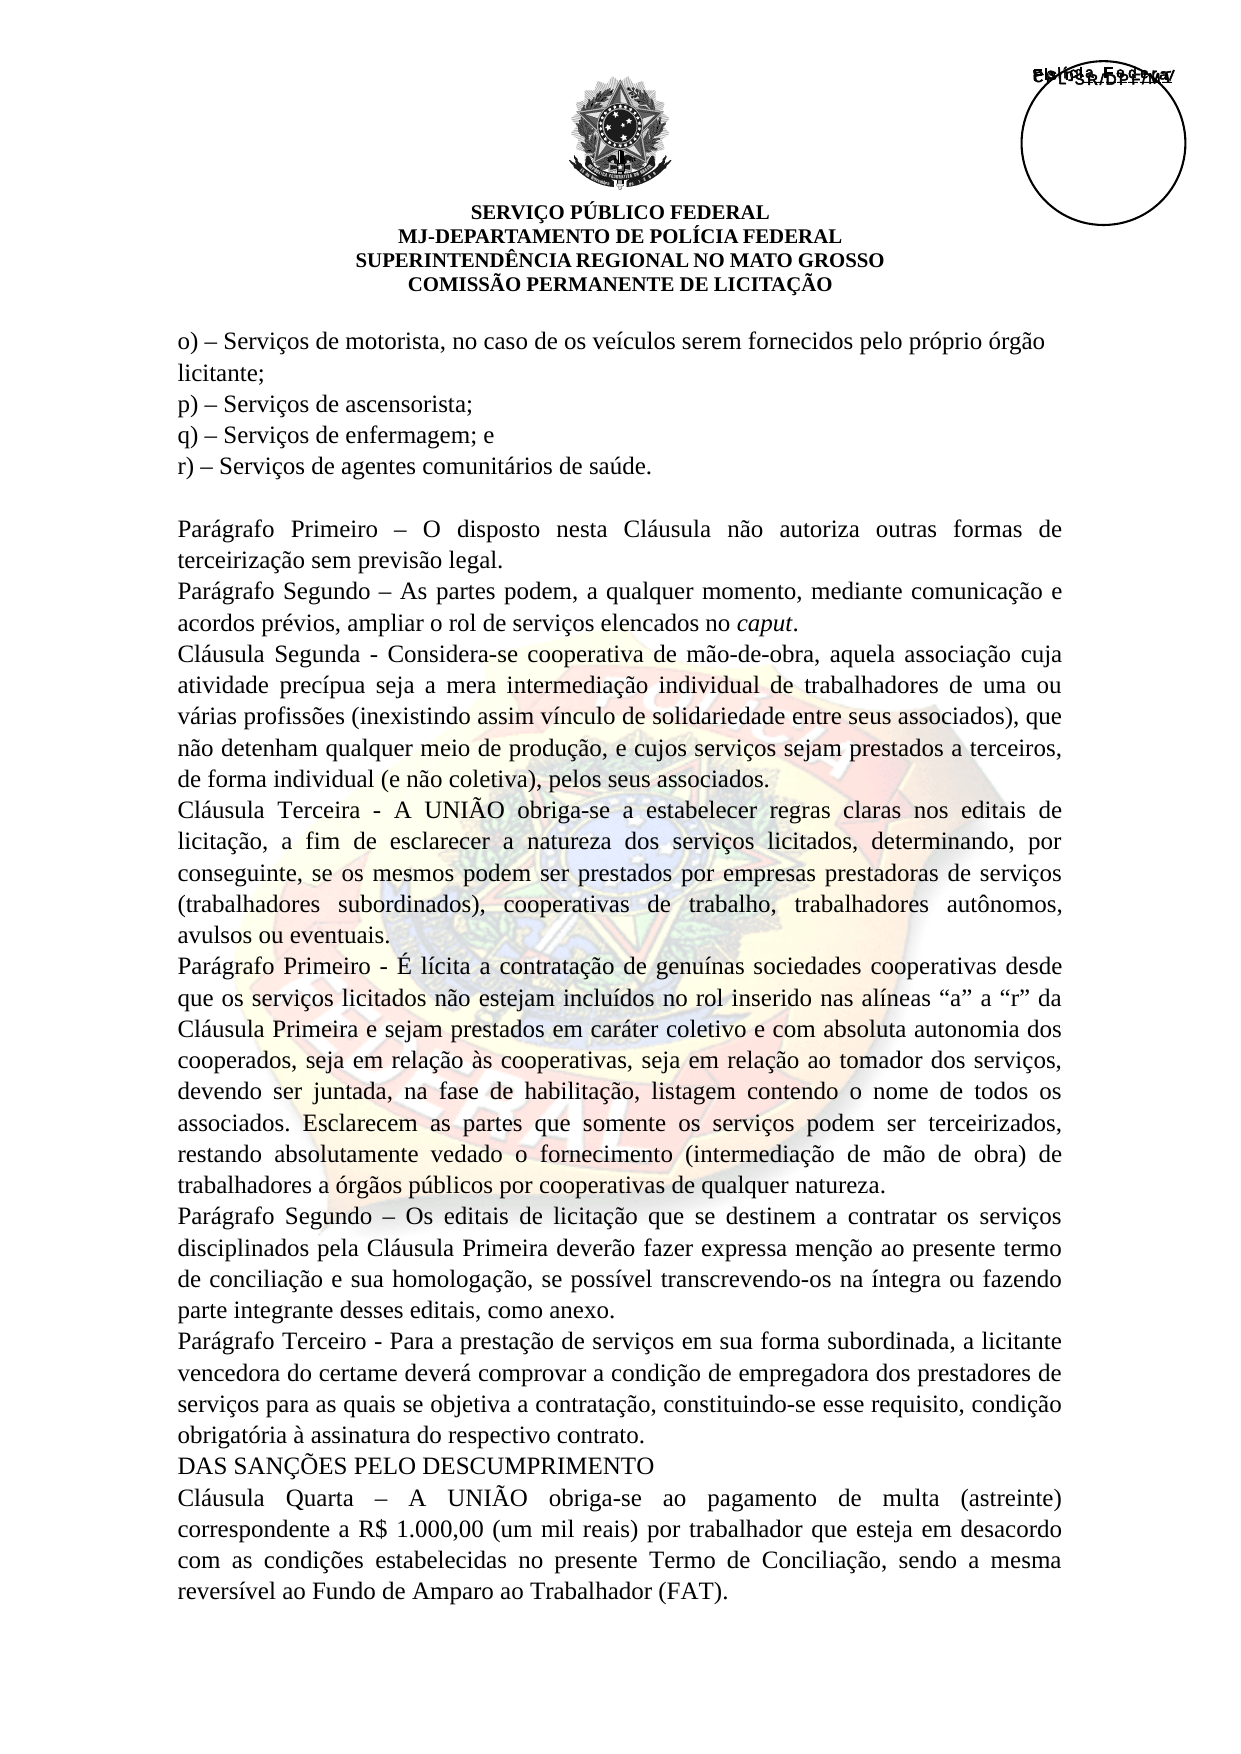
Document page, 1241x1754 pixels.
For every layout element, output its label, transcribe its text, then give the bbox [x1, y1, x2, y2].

text Parágrafo Primeiro - É lícita a contratação de genuínas sociedades cooperativas desde que os serviços licitados não estejam incluídos no rol inserido nas alíneas “a” a “r” da Cláusula Primeira e sejam prestados em caráter coletivo e com absoluta autonomia dos cooperados, seja em relação às cooperativas, seja em relação ao tomador dos serviços, devendo ser juntada, na fase de habilitação, listagem contendo o nome de todos os associados. Esclarecem as partes que somente os serviços podem ser terceirizados, restando absolutamente vedado o fornecimento (intermediação de mão de obra) de trabalhadores a órgãos públicos por cooperativas de qualquer natureza. [177, 949, 1063, 1199]
text Parágrafo Segundo – Os editais de licitação que se destinem a contratar os serviços disciplinados pela Cláusula Primeira deverão fazer expressa menção ao presente termo de conciliação e sua homologação, se possível transcrevendo-os na íntegra ou fazendo parte integrante desses editais, como anexo. [118, 1199, 1063, 1324]
text Parágrafo Segundo – As partes podem, a qualquer momento, mediante comunicação e acordos prévios, ampliar o rol de serviços elencados no caput. [177, 574, 1063, 636]
text Cláusula Quarta – A UNIÃO obriga-se ao pagamento de multa (astreinte) correspondente a R$ 1.000,00 (um mil reais) por trabalhador que esteja em desacordo com as condições estabelecidas no presente Termo de Conciliação, sendo a mesma reversível ao Fundo de Amparo ao Trabalhador (FAT). [177, 1480, 1063, 1605]
text Cláusula Terceira - A UNIÃO obriga-se a estabelecer regras claras nos editais de licitação, a fim de esclarecer a natureza dos serviços licitados, determinando, por conseguinte, se os mesmos podem ser prestados por empresas prestadoras de serviços (trabalhadores subordinados), cooperativas de trabalho, trabalhadores autônomos, avulsos ou eventuais. [177, 793, 1063, 949]
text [177, 324, 1063, 480]
text Parágrafo Primeiro – O disposto nesta Cláusula não autoriza outras formas de terceirização sem previsão legal. [177, 511, 1063, 574]
text Cláusula Segunda - Considera-se cooperativa de mão-de-obra, aquela associação cuja atividade precípua seja a mera intermediação individual de trabalhadores de uma ou várias profissões (inexistindo assim vínculo de solidariedade entre seus associados), que não detenham qualquer meio de produção, e cujos serviços sejam prestados a terceiros, de forma individual (e não coletiva), pelos seus associados. [177, 636, 1063, 793]
text Parágrafo Terceiro - Para a prestação de serviços em sua forma subordinada, a licitante vencedora do certame deverá comprovar a condição de empregadora dos prestadores de serviços para as quais se objetiva a contratação, constituindo-se esse requisito, condição obrigatória à assinatura do respectivo contrato. [177, 1324, 1063, 1449]
text DAS SANÇÕES PELO DESCUMPRIMENTO [177, 1449, 1063, 1480]
